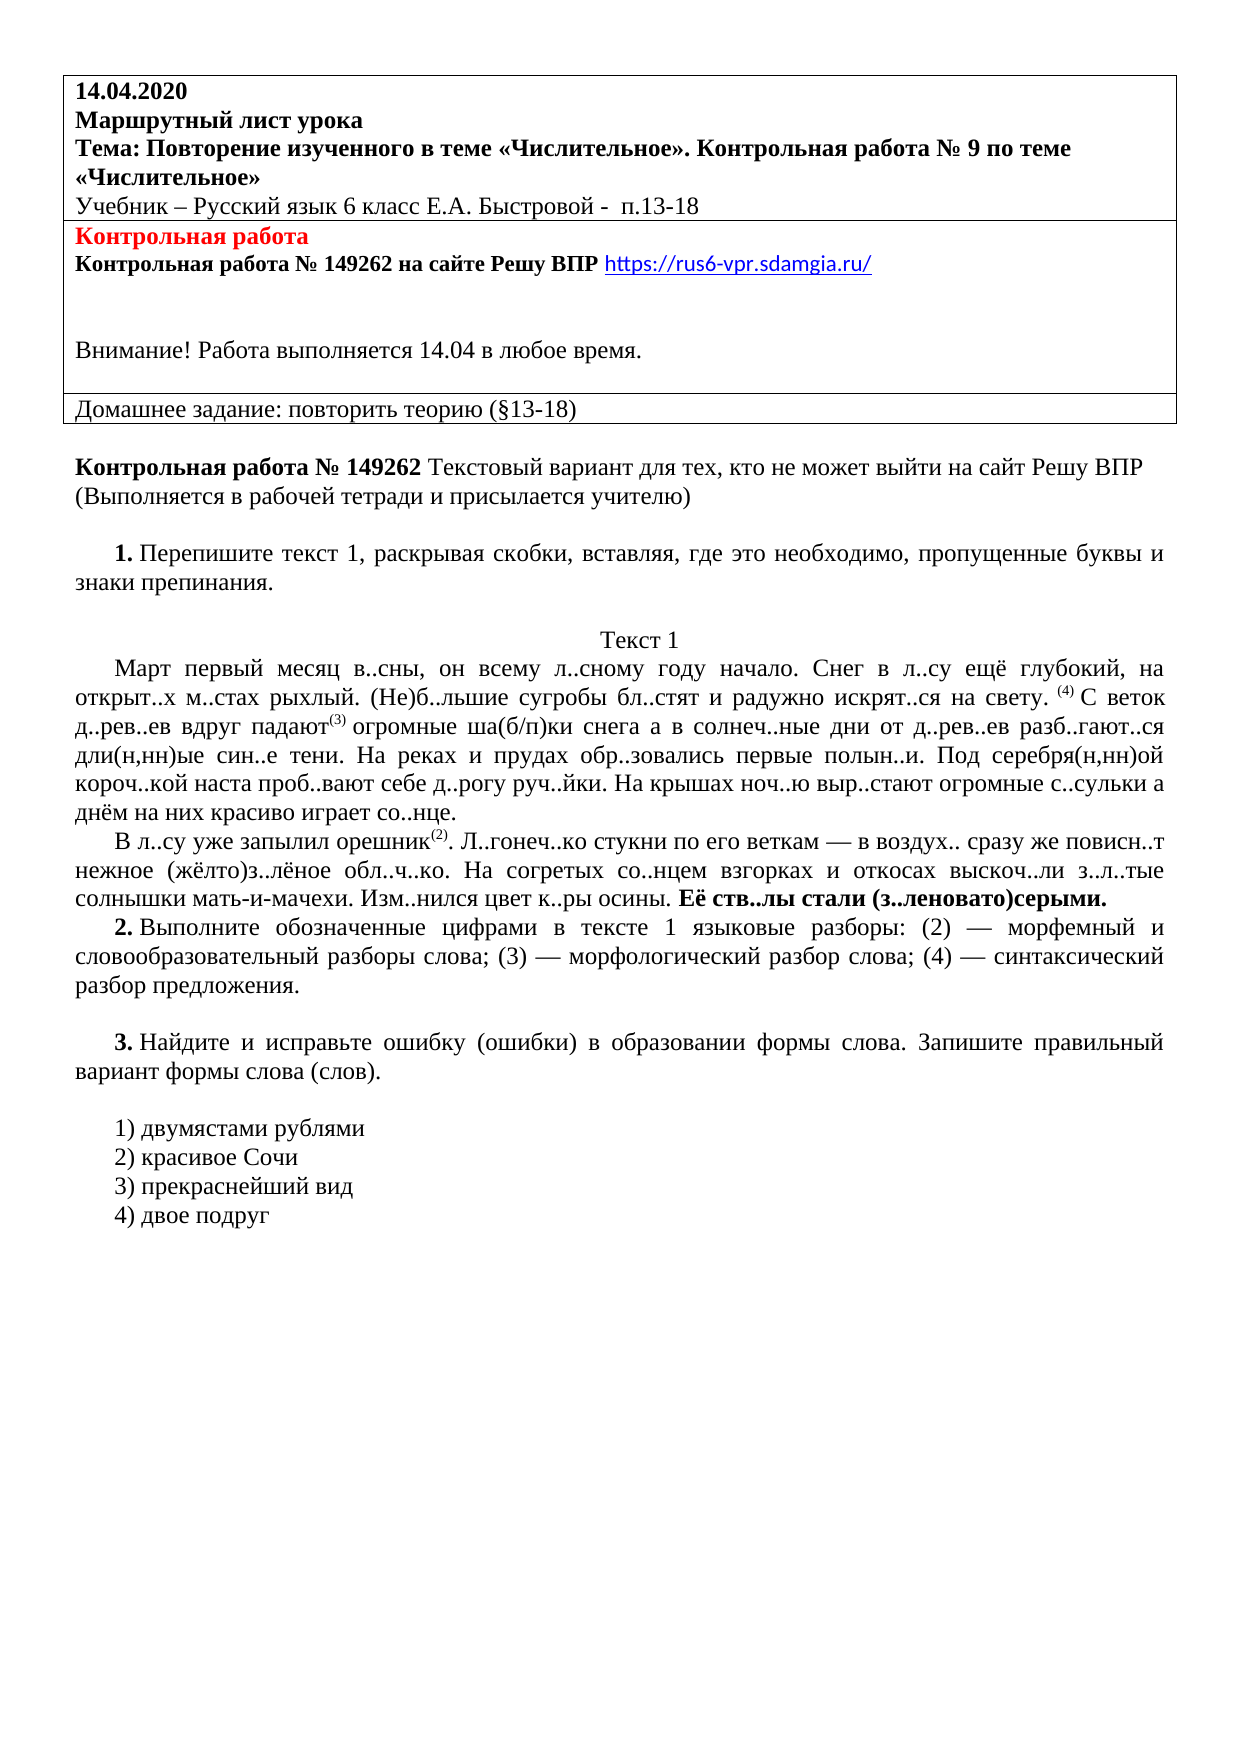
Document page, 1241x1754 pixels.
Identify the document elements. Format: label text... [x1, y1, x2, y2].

text 1) двумястами рублями [75, 1113, 1165, 1142]
text 3) прекраснейший вид [75, 1171, 1165, 1200]
text 2) красивое Сочи [75, 1142, 1165, 1171]
table_cell Контрольная работа Контрольная работа № 149262 на сайте Решу ВПР https://rus6-vpr.sdamgia.ru/ Внимание! Работа выполняется 14.04 в любое время. [64, 221, 1176, 393]
text 2. Выполните обозначенные цифрами в тексте 1 языковые разборы: (2) — морфемный и словообразовательный разборы слова; (3) — морфологический разбор слова; (4) — синтаксический разбор предложения. [75, 912, 1165, 998]
table_cell Домашнее задание: повторить теорию (§13-18) [64, 394, 1176, 423]
text Контрольная работа № 149262 Текстовый вариант для тех, кто не может выйти на сайт Решу ВПР (Выполняется в рабочей тетради и присылается учителю) [75, 452, 1165, 510]
table_header 14.04.2020 Маршрутный лист урока Тема: Повторение изученного в теме «Числительное». Контрольная работа № 9 по теме «Числительное» Учебник – Русский язык 6 класс Е.А. Быстровой - п.13-18 [64, 76, 1176, 220]
text Текст 1 [75, 625, 1165, 653]
text 4) двое подруг [75, 1200, 1165, 1228]
text В л..су уже запылил орешник(2). Л..гонеч..ко стукни по его веткам — в воздух.. сразу же повисн..т нежное (жёлто)з..лёное обл..ч..ко. На согретых со..нцем взгорках и откосах выскоч..ли з..л..тые солнышки мать-и-мачехи. Изм..нился цвет к..ры осины. Её ств..лы стали (з..леновато)серыми. [75, 826, 1165, 912]
text 1. Перепишите текст 1, раскрывая скобки, вставляя, где это необходимо, пропущенные буквы и знаки препинания. [75, 538, 1165, 596]
text Март первый месяц в..сны, он всему л..сному году начало. Снег в л..су ещё глубокий, на открыт..х м..стах рыхлый. (Не)б..льшие сугробы бл..стят и радужно искрят..ся на свету. (4) С веток д..рев..ев вдруг падают(3) огромные ша(б/п)ки снега а в солнеч..ные дни от д..рев..ев разб..гают..ся дли(н,нн)ые син..е тени. На реках и прудах обр..зовались первые полын..и. Под серебря(н,нн)ой короч..кой наста проб..вают себе д..рогу руч..йки. На крышах ноч..ю выр..стают огромные с..сульки а днём на них красиво играет со..нце. [75, 653, 1165, 826]
text 3. Найдите и исправьте ошибку (ошибки) в образовании формы слова. Запишите правильный вариант формы слова (слов). [75, 1027, 1165, 1085]
